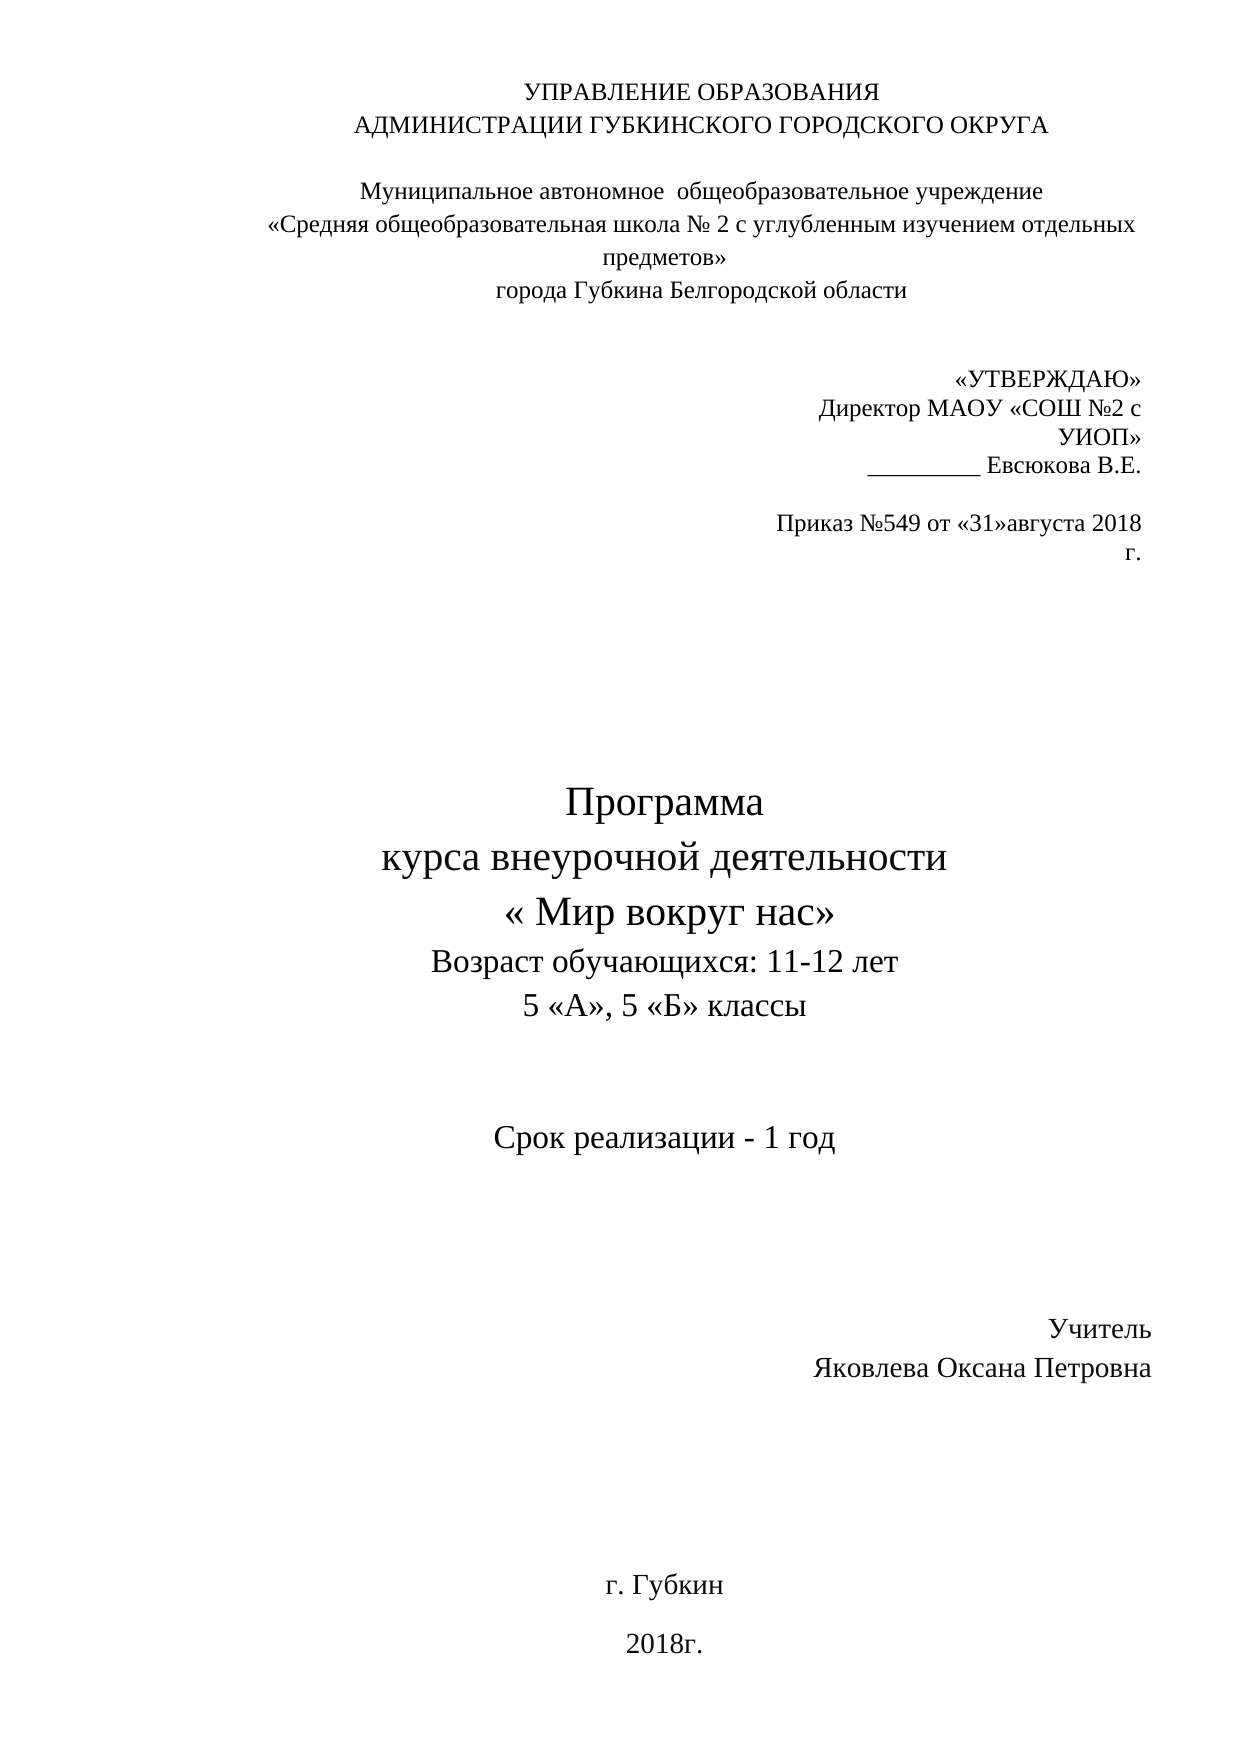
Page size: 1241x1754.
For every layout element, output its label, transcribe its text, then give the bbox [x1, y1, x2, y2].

text « Мир вокруг нас» [177, 886, 1152, 934]
text курса внеурочной деятельности [177, 831, 1152, 879]
text г. Губкин [177, 1567, 1152, 1600]
table_header «УТВЕРЖДАЮ» Директор МАОУ «СОШ №2 с УИОП» _________ Евсюкова В.Е. Приказ №549 от «31»августа 2018 г. [744, 364, 1153, 566]
text «Средняя общеобразовательная школа № 2 с углубленным изучением отдельных предметов» [177, 209, 1152, 271]
text Муниципальное автономное общеобразовательное учреждение [177, 176, 1152, 205]
text Срок реализации - 1 год [177, 1117, 1152, 1156]
text УПРАВЛЕНИЕ ОБРАЗОВАНИЯ [177, 77, 1152, 106]
text АДМИНИСТРАЦИИ ГУБКИНСКОГО ГОРОДСКОГО ОКРУГА [177, 110, 1152, 139]
text города Губкина Белгородской области [177, 276, 1152, 304]
text Возраст обучающихся: 11-12 лет [177, 941, 1152, 979]
text 2018г. [177, 1626, 1152, 1660]
text Яковлева Оксана Петровна [620, 1350, 1152, 1384]
text 5 «А», 5 «Б» классы [177, 985, 1152, 1024]
text Учитель [620, 1312, 1152, 1345]
text Программа [177, 776, 1152, 824]
